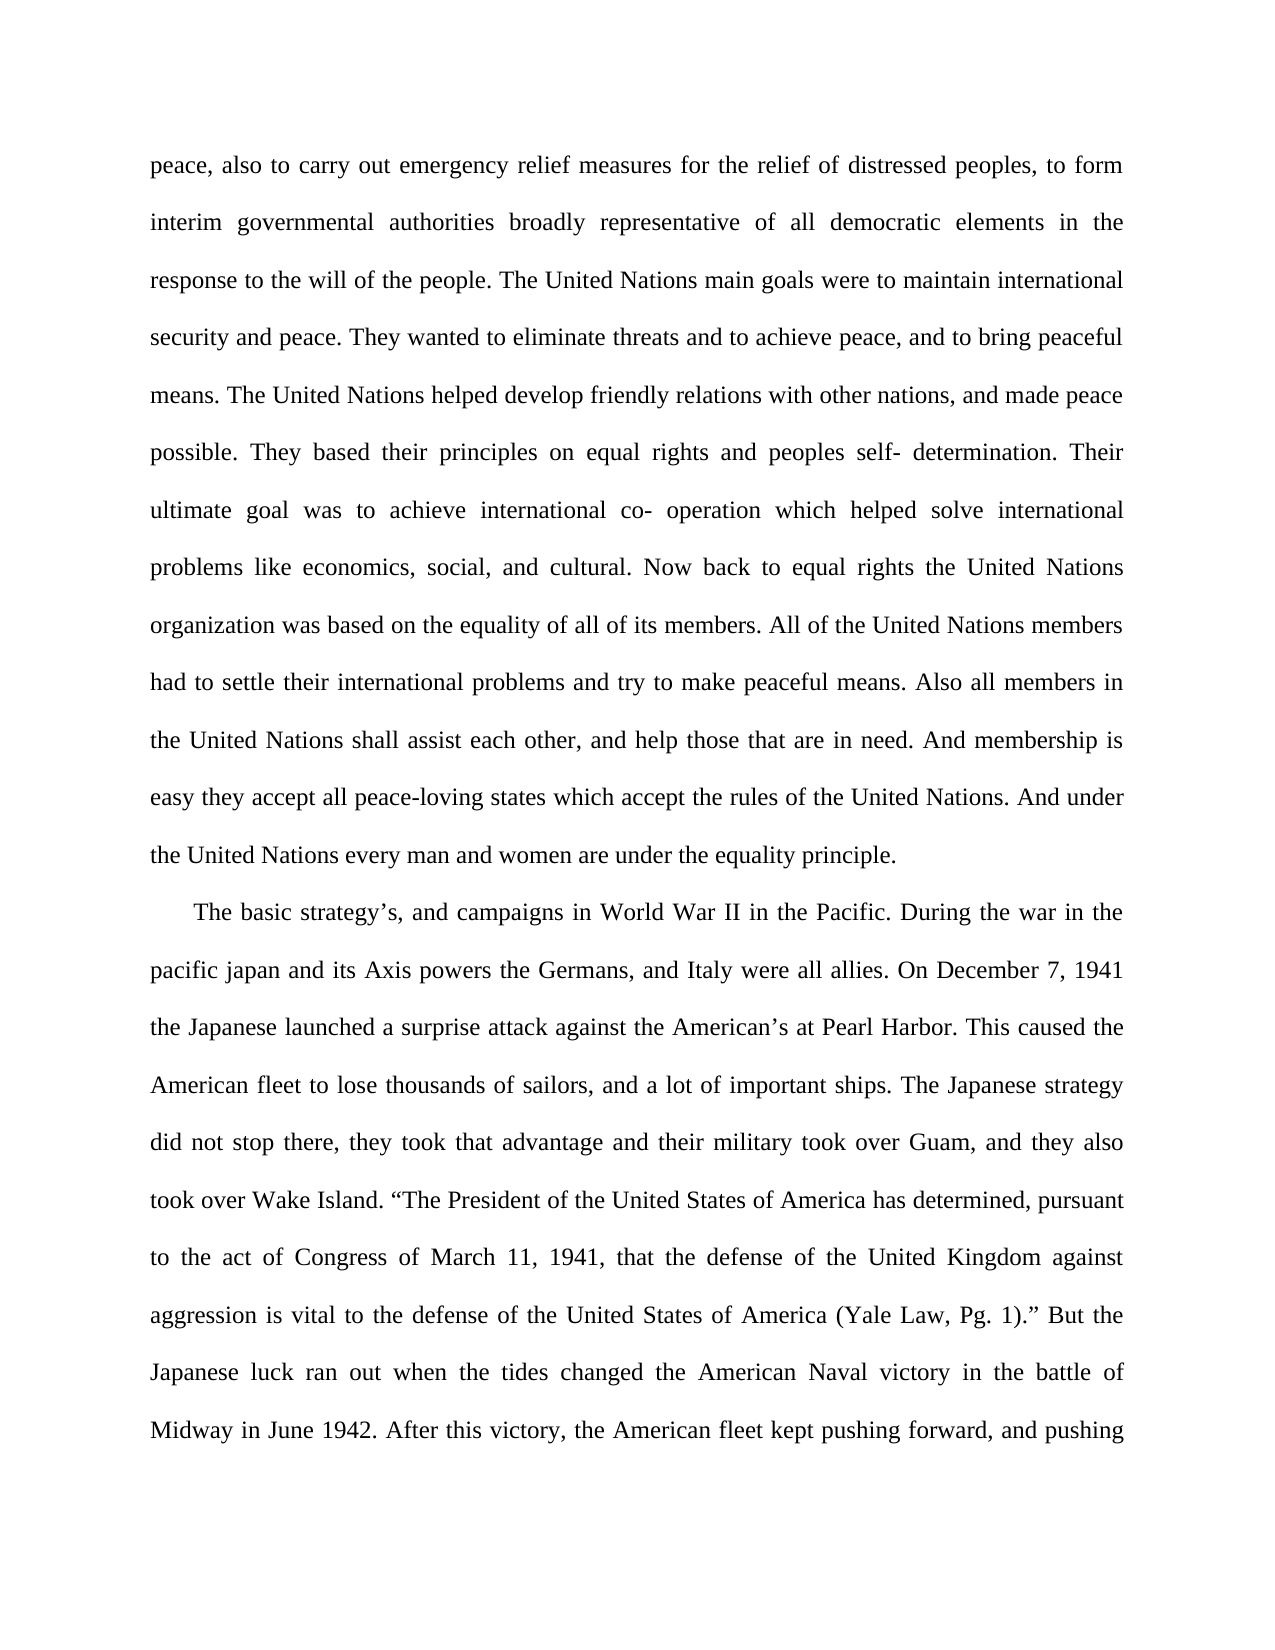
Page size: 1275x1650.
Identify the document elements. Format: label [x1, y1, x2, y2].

text [150, 150, 1125, 869]
text [150, 897, 1125, 1444]
